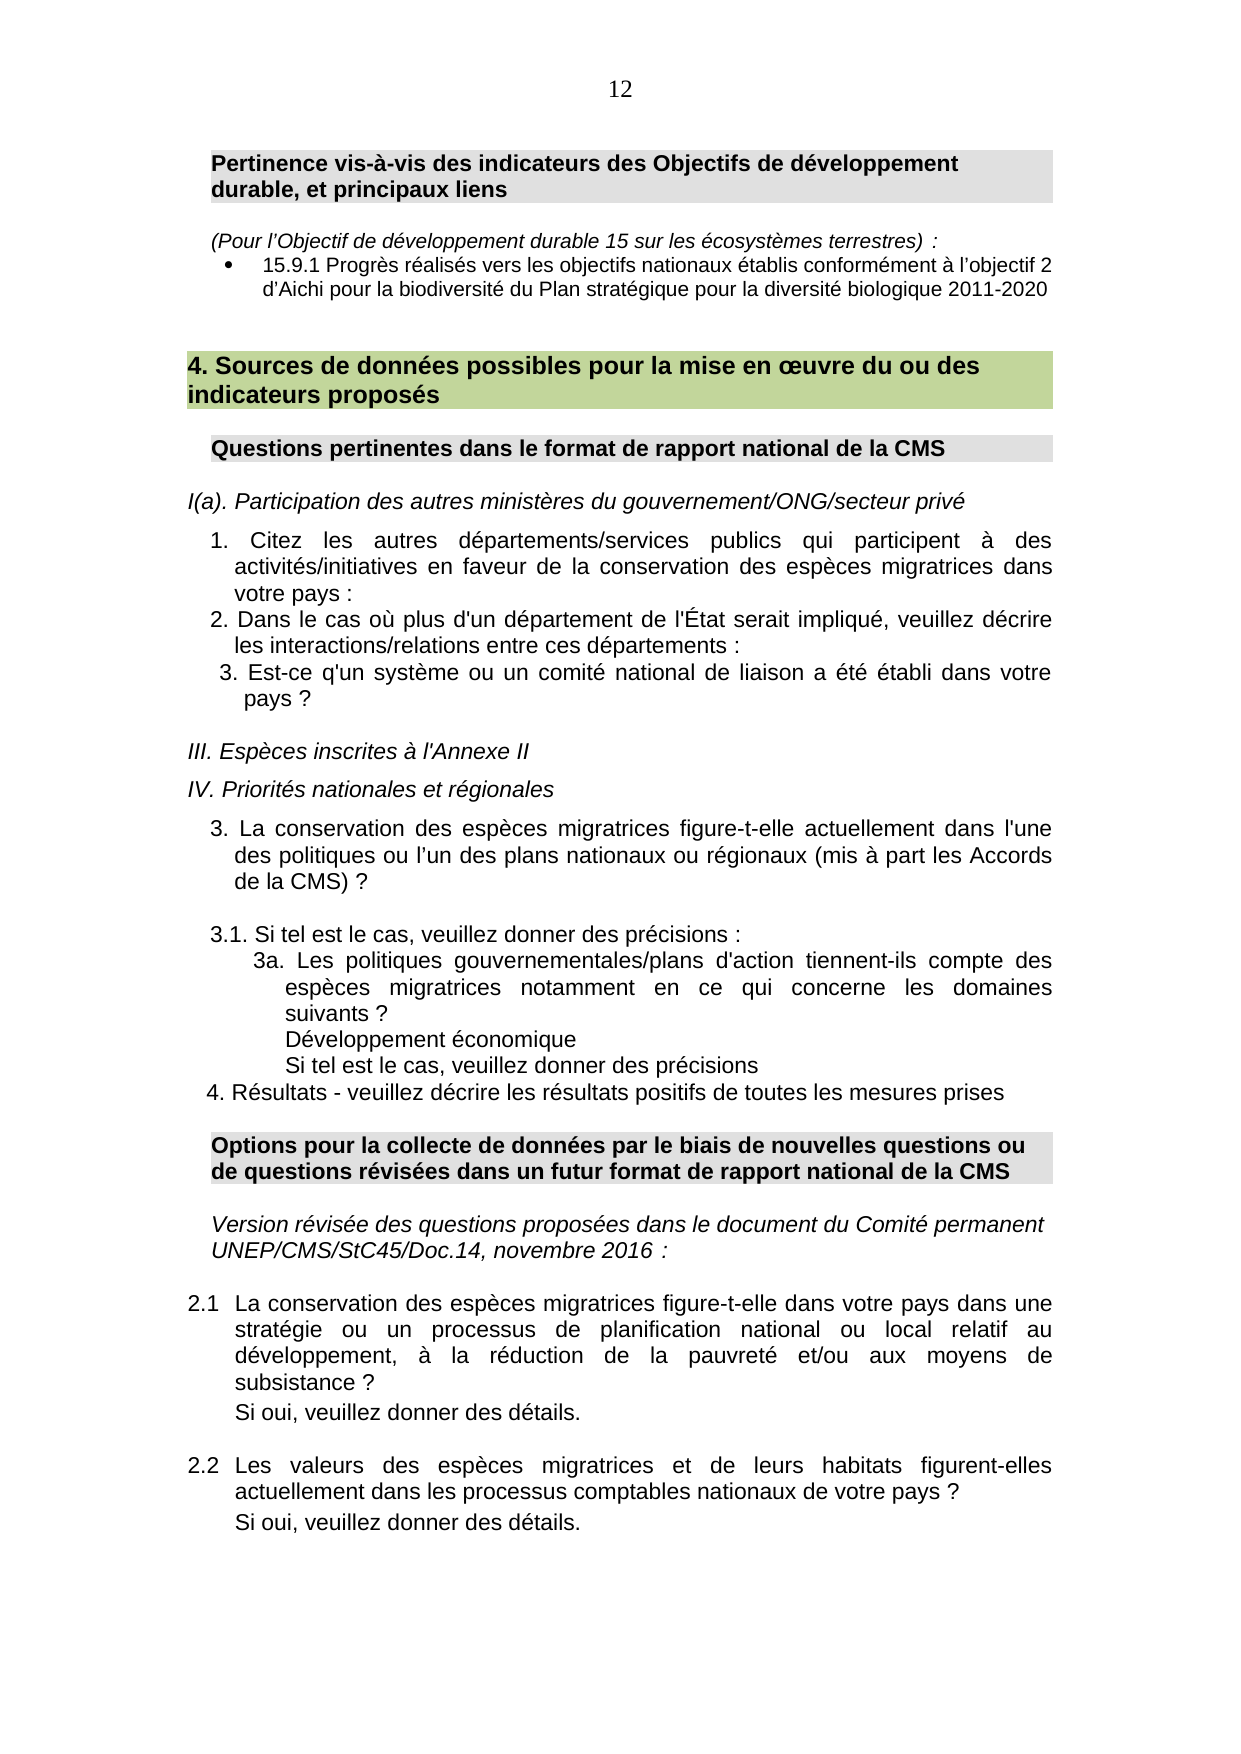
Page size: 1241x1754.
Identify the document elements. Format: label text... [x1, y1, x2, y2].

text Pertinence vis-à-vis des indicateurs des Objectifs de développement durable, et principaux liens [211, 150, 1053, 203]
text 3. Est-ce q'un système ou un comité national de liaison a été établi dans votre pays ? [210, 658, 1053, 711]
text Si oui, veuillez donner des détails. [187, 1509, 1053, 1535]
text 3.1. Si tel est le cas, veuillez donner des précisions : [210, 921, 1053, 947]
text Options pour la collecte de données par le biais de nouvelles questions ou de questions révisées dans un futur format de rapport national de la CMS [211, 1132, 1053, 1184]
text IV. Priorités nationales et régionales [187, 776, 1053, 803]
text I(a). Participation des autres ministères du gouvernement/ONG/secteur privé [187, 488, 1053, 514]
text Développement économique [253, 1026, 1053, 1052]
text 2.1 La conservation des espèces migratrices figure-t-elle dans votre pays dans une stratégie ou un processus de planification national ou local relatif au développement, à la réduction de la pauvreté et/ou aux moyens de subsistance ? [187, 1290, 1053, 1395]
text Si oui, veuillez donner des détails. [187, 1399, 1053, 1426]
text Si tel est le cas, veuillez donner des précisions [262, 1052, 1053, 1079]
text 3. La conservation des espèces migratrices figure-t-elle actuellement dans l'une des politiques ou l’un des plans nationaux ou régionaux (mis à part les Accords de la CMS) ? [210, 815, 1053, 894]
text 1. Citez les autres départements/services publics qui participent à des activités/initiatives en faveur de la conservation des espèces migratrices dans votre pays : [210, 527, 1053, 606]
text (Pour l’Objectif de développement durable 15 sur les écosystèmes terrestres) : [211, 229, 1053, 253]
text Version révisée des questions proposées dans le document du Comité permanent UNEP/CMS/StC45/Doc.14, novembre 2016 : [211, 1211, 1053, 1263]
text 3a. Les politiques gouvernementales/plans d'action tiennent-ils compte des espèces migratrices notamment en ce qui concerne les domaines suivants ? [253, 947, 1053, 1026]
text III. Espèces inscrites à l'Annexe II [187, 738, 1053, 764]
text 4. Résultats - veuillez décrire les résultats positifs de toutes les mesures prises [206, 1079, 1053, 1105]
text 4. Sources de données possibles pour la mise en œuvre du ou des indicateurs proposés [187, 351, 1053, 409]
text 2.2 Les valeurs des espèces migratrices et de leurs habitats figurent-elles actuellement dans les processus comptables nationaux de votre pays ? [187, 1452, 1053, 1505]
list 15.9.1 Progrès réalisés vers les objectifs nationaux établis conformément à l’objectif 2 d’Aichi pour la biodiversité du Plan stratégique pour la diversité biologique 2011-2020 [225, 253, 1053, 301]
text 2. Dans le cas où plus d'un département de l'État serait impliqué, veuillez décrire les interactions/relations entre ces départements : [210, 606, 1053, 658]
text Questions pertinentes dans le format de rapport national de la CMS [211, 435, 1053, 462]
